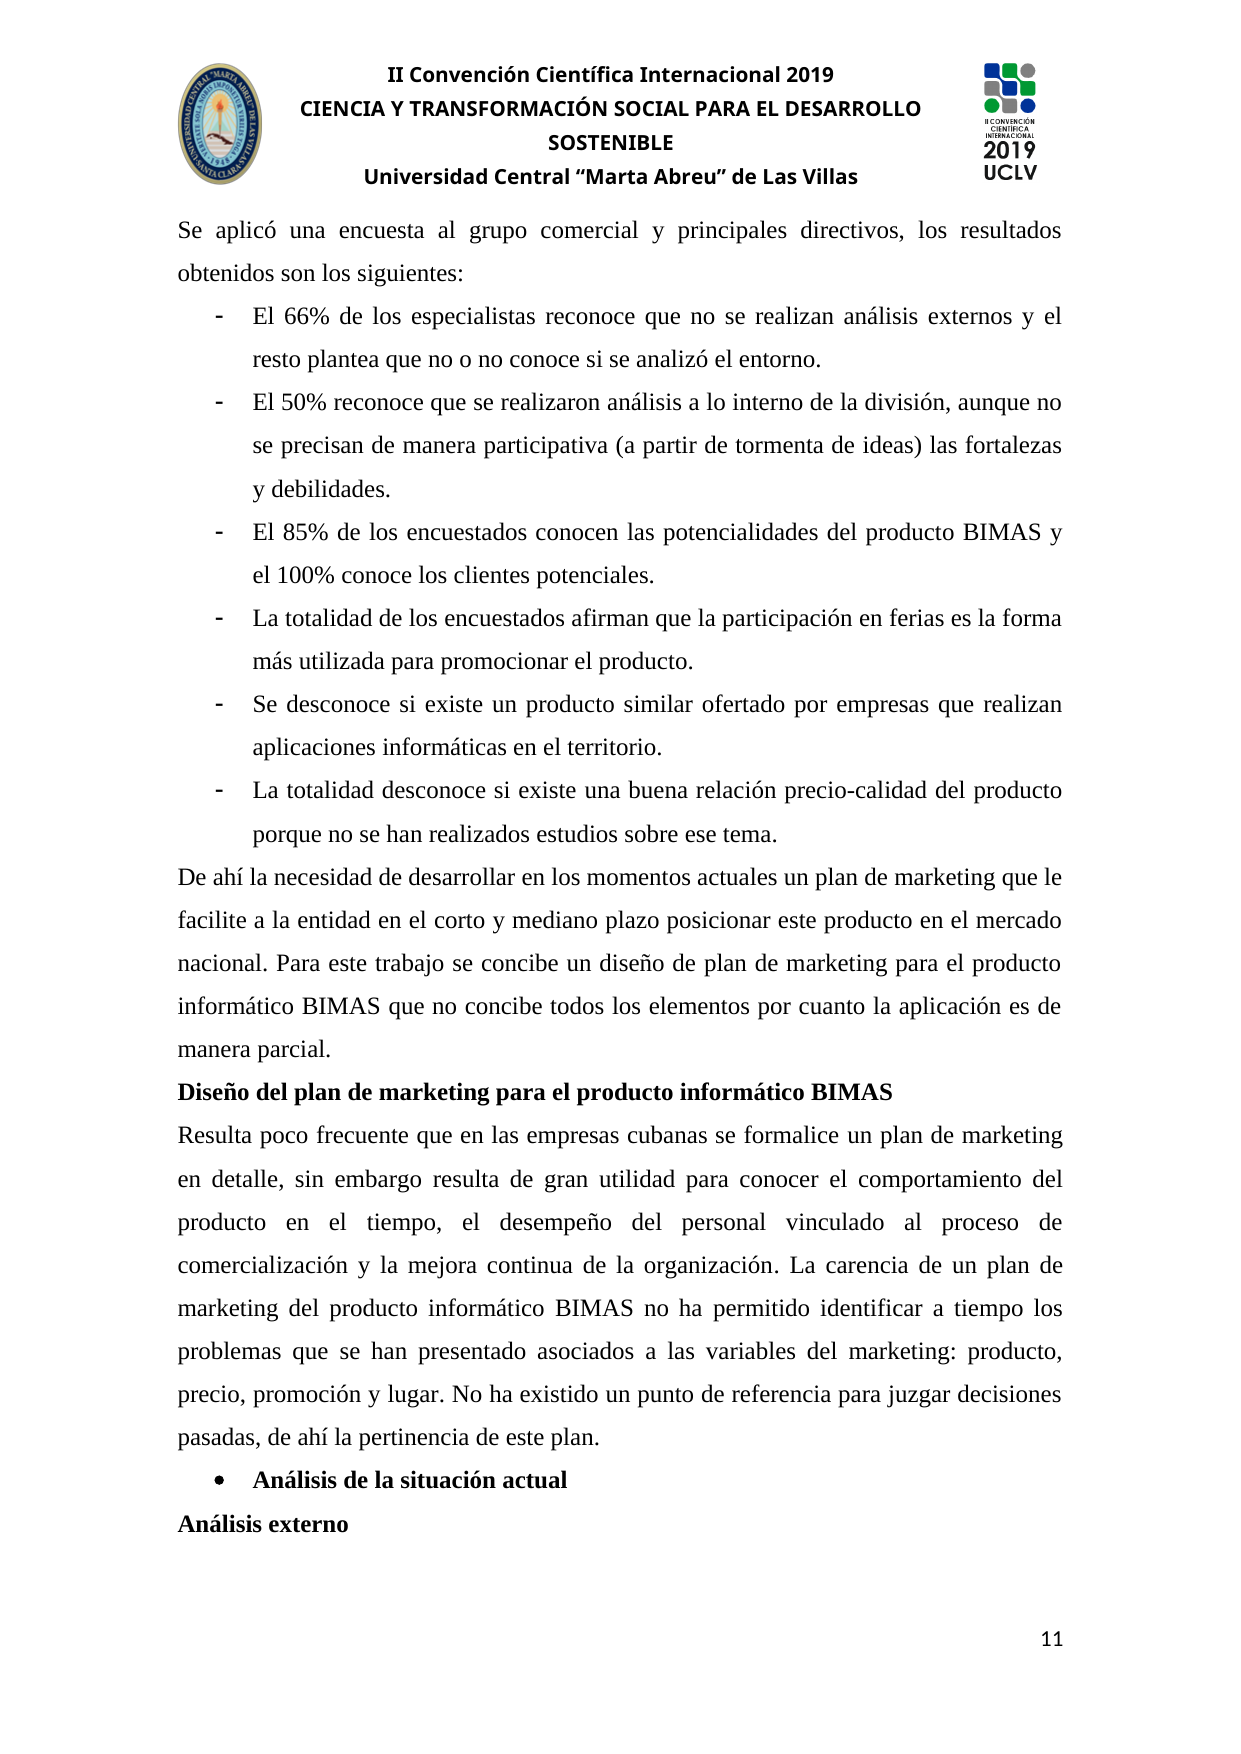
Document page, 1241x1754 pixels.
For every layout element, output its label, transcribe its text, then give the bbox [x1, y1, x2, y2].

list La totalidad desconoce si existe una buena relación precio-calidad del producto porque no se han realizados estudios sobre ese tema. [215, 776, 1063, 847]
list La totalidad de los encuestados afirman que la participación en ferias es la forma más utilizada para promocionar el producto. [215, 603, 1063, 675]
list El 66% de los especialistas reconoce que no se realizan análisis externos y el resto plantea que no o no conoce si se analizó el entorno. [215, 301, 1063, 373]
text Análisis externo [177, 1509, 1063, 1537]
list Análisis de la situación actual [215, 1466, 1063, 1494]
text Resulta poco frecuente que en las empresas cubanas se formalice un plan de marketing en detalle, sin embargo resulta de gran utilidad para conocer el comportamiento del producto en el tiempo, el desempeño del personal vinculado al proceso de comercialización y la mejora continua de la organización. La carencia de un plan de marketing del producto informático BIMAS no ha permitido identificar a tiempo los problemas que se han presentado asociados a las variables del marketing: producto, precio, promoción y lugar. No ha existido un punto de referencia para juzgar decisiones pasadas, de ahí la pertinencia de este plan. [177, 1121, 1063, 1451]
picture [981, 60, 1040, 183]
list Se desconoce si existe un producto similar ofertado por empresas que realizan aplicaciones informáticas en el territorio. [215, 689, 1063, 761]
picture [177, 62, 263, 186]
text Diseño del plan de marketing para el producto informático BIMAS [177, 1077, 1063, 1106]
text Se aplicó una encuesta al grupo comercial y principales directivos, los resultados obtenidos son los siguientes: [177, 215, 1063, 287]
list El 50% reconoce que se realizaron análisis a lo interno de la división, aunque no se precisan de manera participativa (a partir de tormenta de ideas) las fortalezas y debilidades. [215, 387, 1063, 502]
list El 85% de los encuestados conocen las potencialidades del producto BIMAS y el 100% conoce los clientes potenciales. [215, 517, 1063, 589]
text De ahí la necesidad de desarrollar en los momentos actuales un plan de marketing que le facilite a la entidad en el corto y mediano plazo posicionar este producto en el mercado nacional. Para este trabajo se concibe un diseño de plan de marketing para el producto informático BIMAS que no concibe todos los elementos por cuanto la aplicación es de manera parcial. [177, 862, 1063, 1063]
